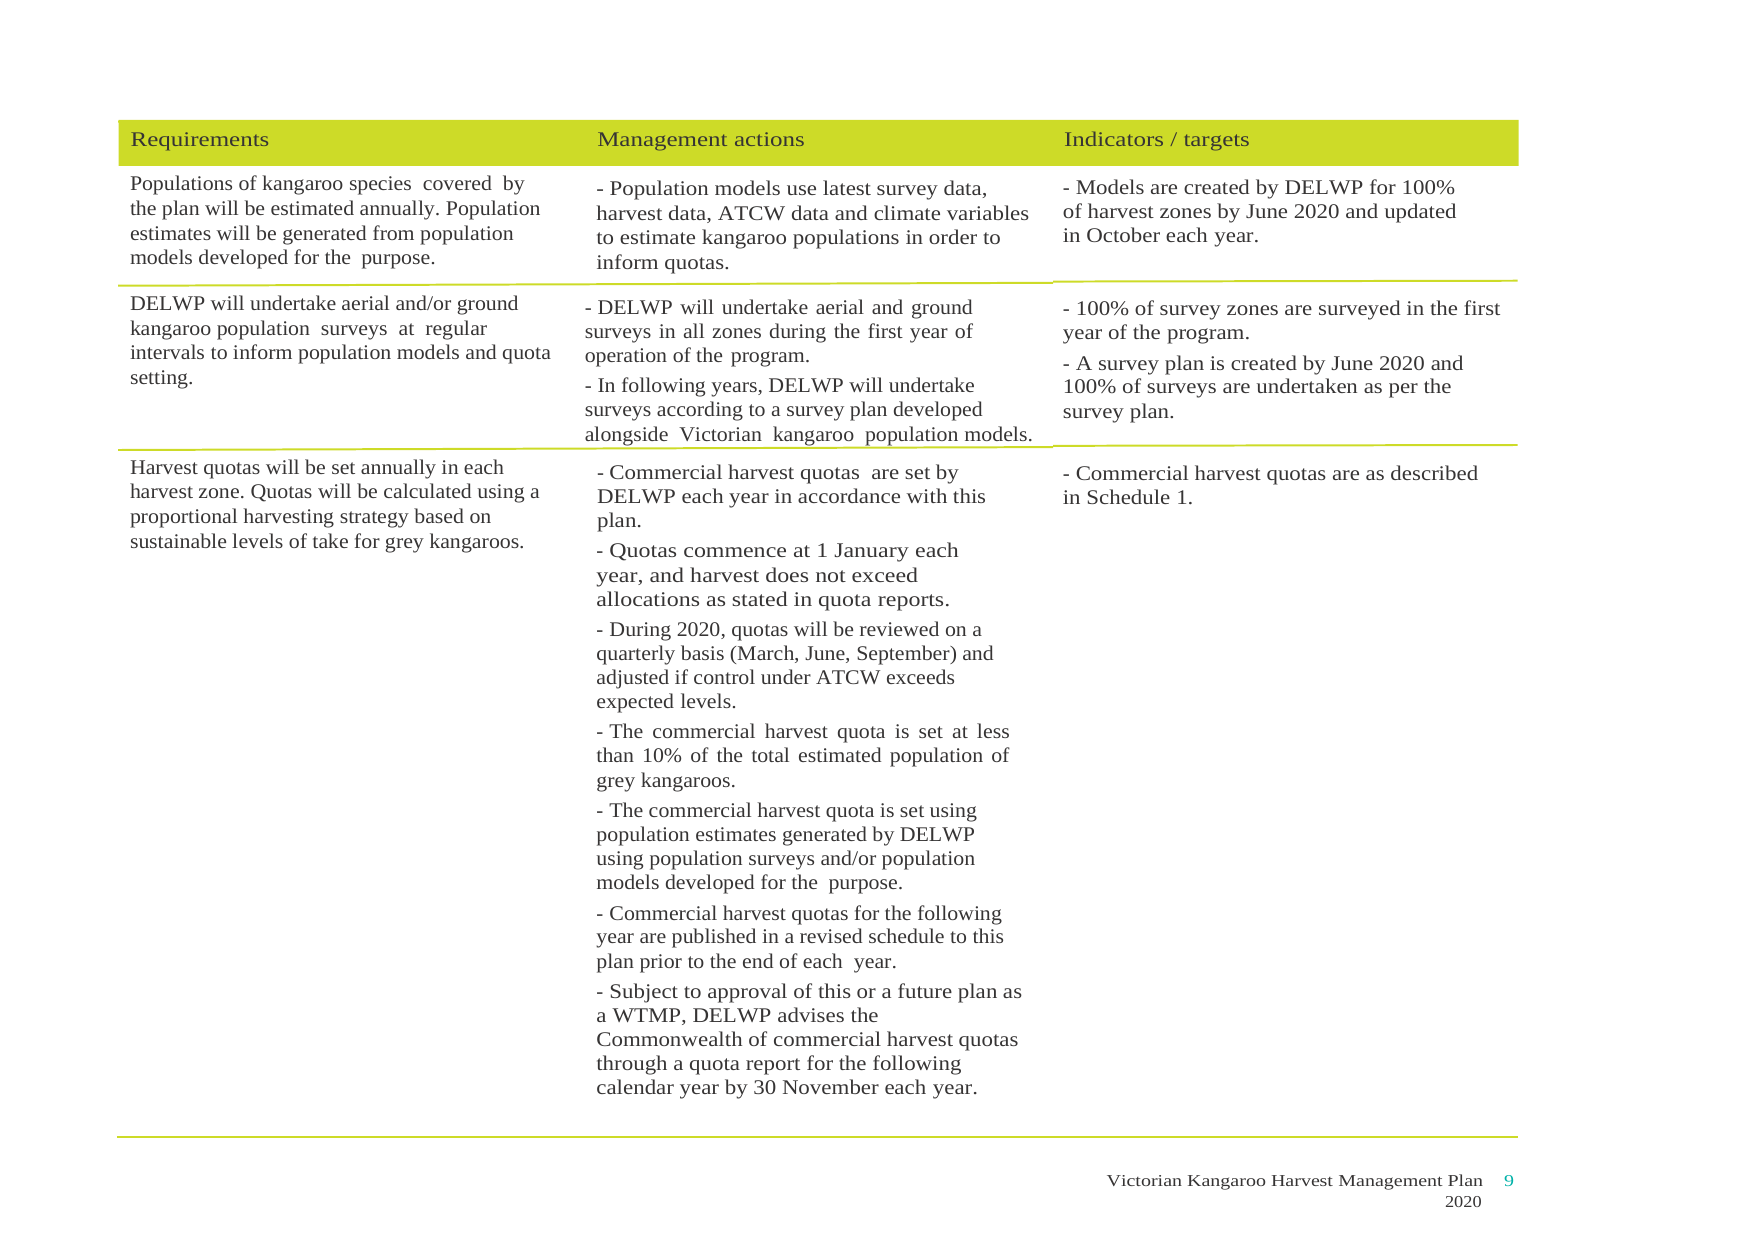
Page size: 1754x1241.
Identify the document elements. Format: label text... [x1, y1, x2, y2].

list Quotas commence at 1 January each year, and harvest does not exceed allocations as stated in quota reports. [596, 538, 1007, 611]
list DELWP will undertake aerial and ground surveys in all zones during the first year of operation of the program. [584, 295, 973, 367]
list Commercial harvest quotas are set by DELWP each year in accordance with this plan. [597, 460, 1035, 532]
text Populations of kangaroo species covered by the plan will be estimated annually. Population estimates will be generated from population models developed for the purpose. [130, 171, 552, 269]
text Harvest quotas will be set annually in each harvest zone. Quotas will be calculated using a proportional harvesting strategy based on sustainable levels of take for grey kangaroos. [130, 455, 552, 553]
list 100% of survey zones are surveyed in the first year of the program. [1063, 296, 1503, 344]
list Models are created by DELWP for 100% of harvest zones by June 2020 and updated in October each year. [1063, 175, 1474, 247]
text DELWP will undertake aerial and/or ground kangaroo population surveys at regular intervals to inform population models and quota setting. [130, 291, 563, 389]
list A survey plan is created by June 2020 and 100% of surveys are undertaken as per the survey plan. [1063, 350, 1470, 423]
list Commercial harvest quotas are as described in Schedule 1. [1063, 461, 1489, 509]
list Subject to approval of this or a future plan as a WTMP, DELWP advises the Commonwealth of commercial harvest quotas through a quota report for the following calendar year by 30 November each year. [596, 979, 1025, 1099]
text - Population models use latest survey data, harvest data, ATCW data and climate variables to estimate kangaroo populations in order to inform quotas. [596, 176, 1035, 274]
list The commercial harvest quota is set at less than 10% of the total estimated population of grey kangaroos. [596, 719, 1010, 792]
list The commercial harvest quota is set using population estimates generated by DELWP using population surveys and/or population models developed for the purpose. [596, 798, 999, 894]
list During 2020, quotas will be reviewed on a quarterly basis (March, June, September) and adjusted if control under ATCW exceeds expected levels. [596, 617, 1020, 713]
list Commercial harvest quotas for the following year are published in a revised schedule to this plan prior to the end of each year. [596, 900, 1031, 973]
list In following years, DELWP will undertake surveys according to a survey plan developed alongside Victorian kangaroo population models. [584, 373, 1034, 446]
